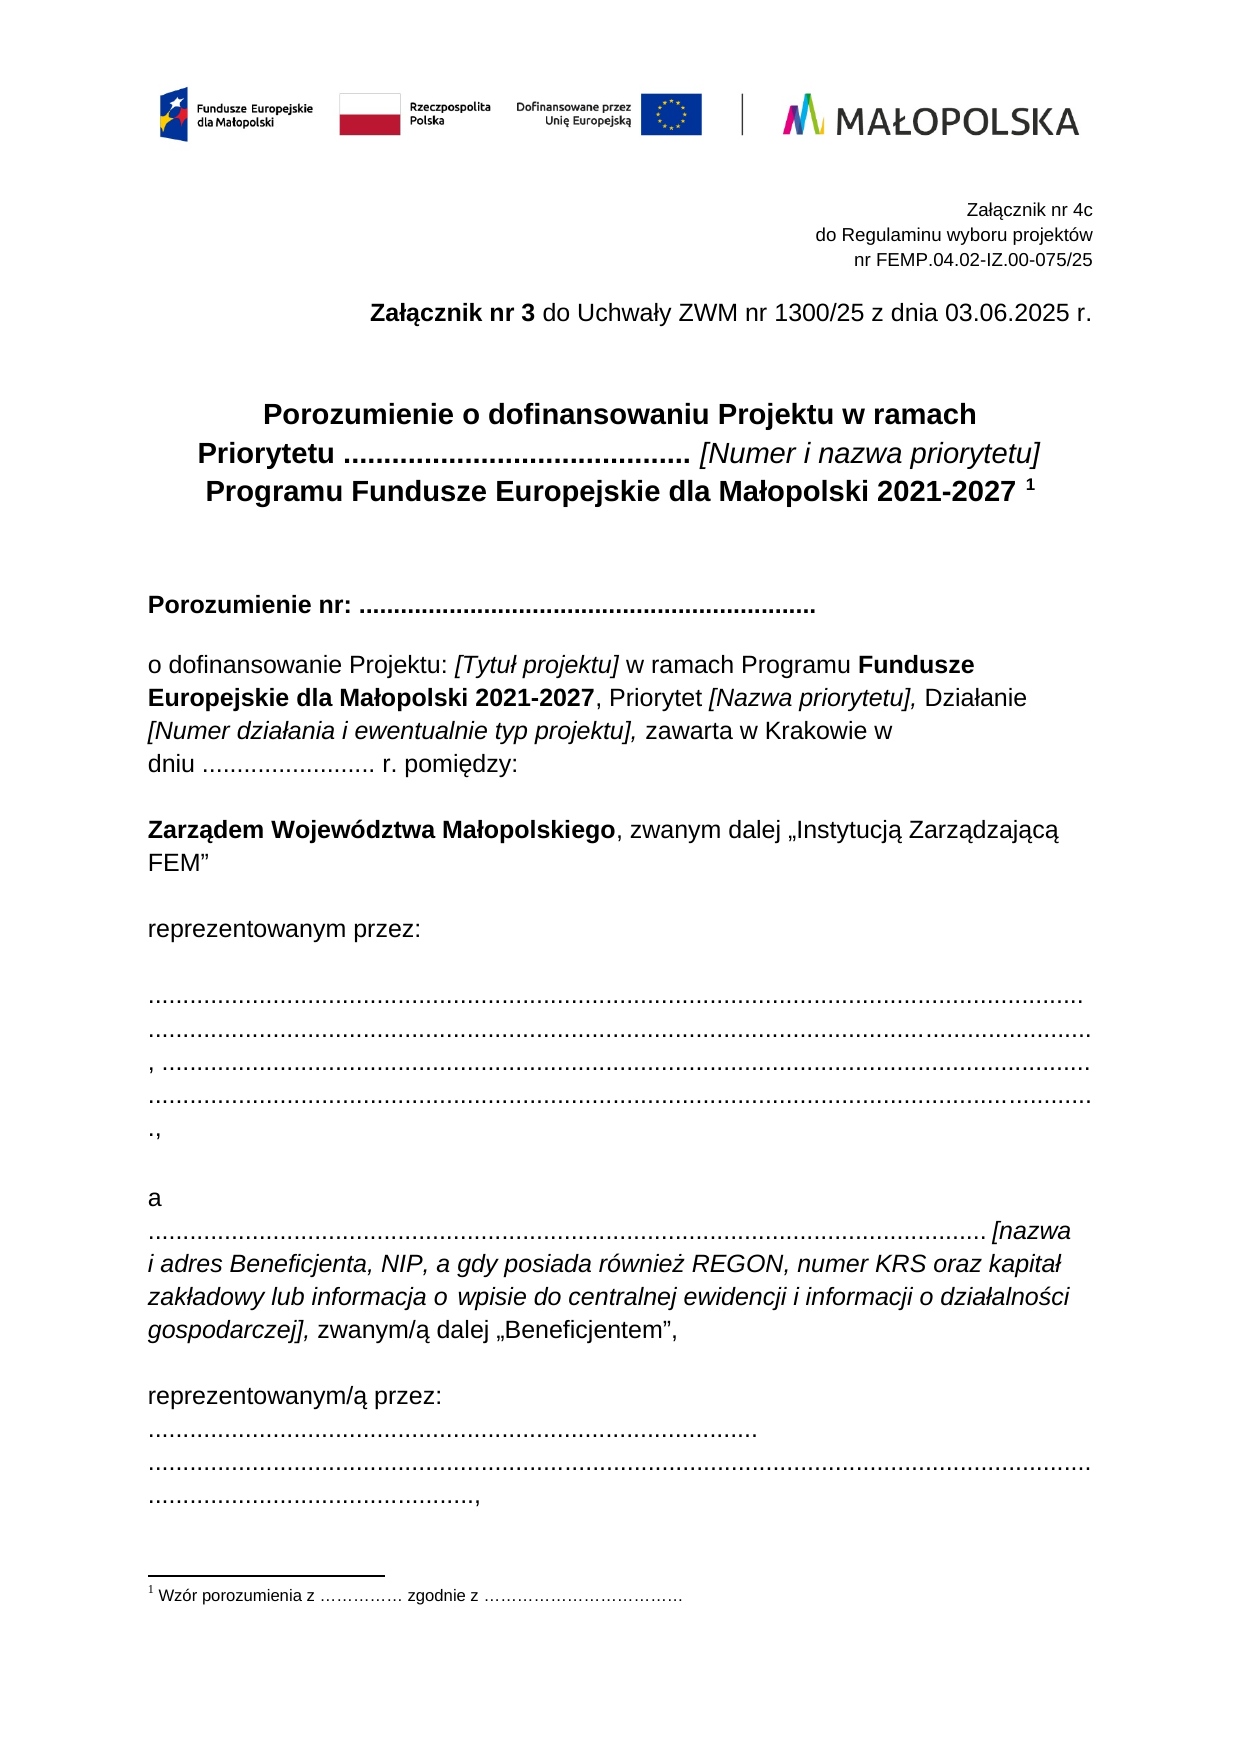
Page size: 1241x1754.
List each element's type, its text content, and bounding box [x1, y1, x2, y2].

text ..............................................................................................................................................................................................................................................................................., [148, 1414, 1093, 1509]
text Porozumienie o dofinansowaniu Projektu w ramach Priorytetu ........................................... [Numer i nazwa priorytetu] Programu Fundusze Europejskie dla Małopolski 2021-2027 [148, 397, 1093, 508]
text o dofinansowanie Projektu: [Tytuł projektu] w ramach Programu Fundusze Europejskie dla Małopolski 2021-2027, Priorytet [Nazwa priorytetu], Działanie [Numer działania i ewentualnie typ projektu], zawarta w Krakowie w dniu ......................... r. pomiędzy: [148, 650, 1093, 778]
text Porozumienie nr: .................................................................. [148, 590, 1093, 618]
text Zarządem Województwa Małopolskiego, zwanym dalej „Instytucją Zarządzającą FEM” [148, 815, 1093, 877]
text ..............................................................................................................................................................................................................................................................................., ..............................................................................................................................................................................................................................................................................., [148, 981, 1093, 1141]
picture [147, 73, 1093, 155]
text ......................................................................................................................... [nazwa i adres Beneficjenta, NIP, a gdy posiada również REGON, numer KRS oraz kapitał zakładowy lub informacja o wpisie do centralnej ewidencji i informacji o działalności gospodarczej], zwanym/ą dalej „Beneficjentem”, [148, 1216, 1093, 1344]
text reprezentowanym przez: [148, 914, 1093, 943]
title Załącznik nr 3 do Uchwały ZWM nr 1300/25 z dnia 03.06.2025 r. [148, 298, 1093, 327]
text Załącznik nr 4c [221, 199, 1093, 220]
text a [148, 1183, 1093, 1212]
text do Regulaminu wyboru projektów nr FEMP.04.02-IZ.00-075/25 [221, 224, 1093, 270]
text reprezentowanym/ą przez: [148, 1381, 1093, 1410]
